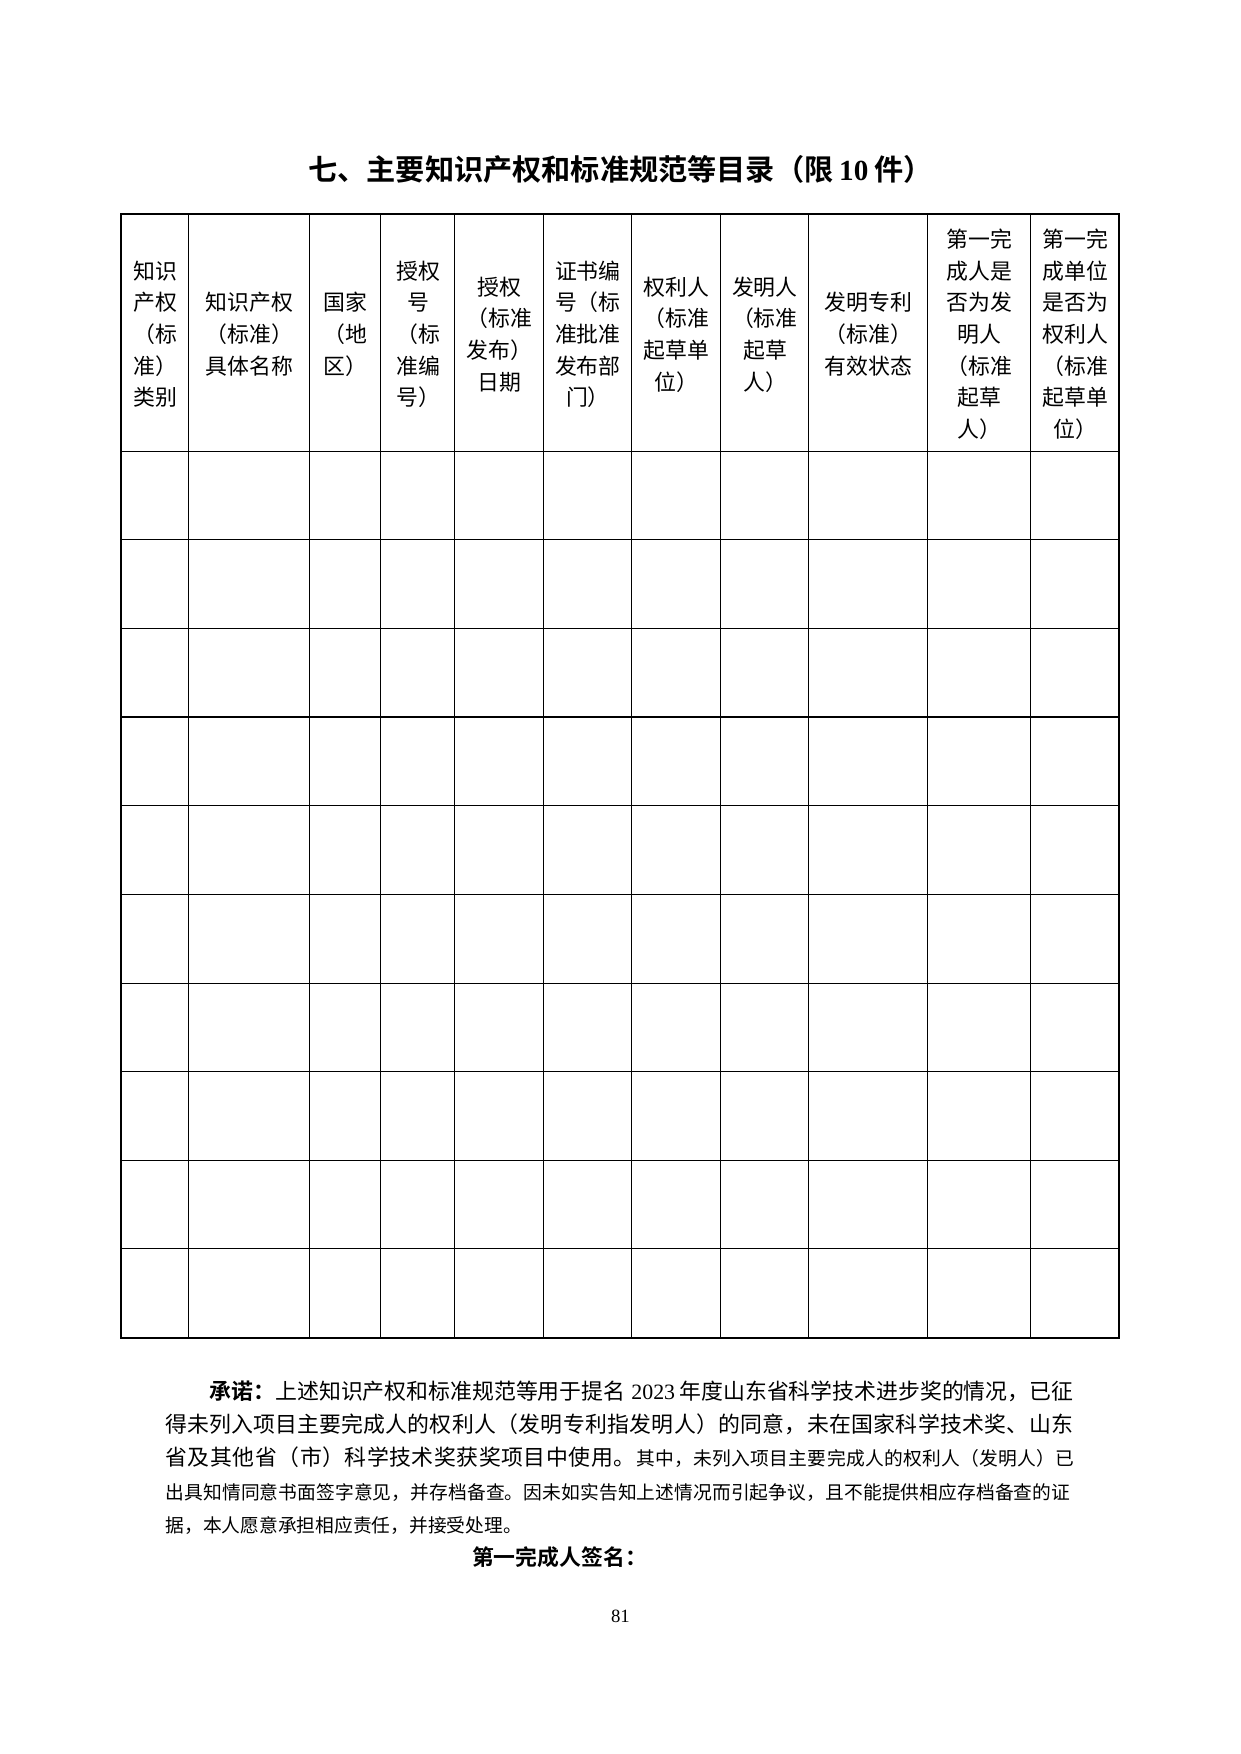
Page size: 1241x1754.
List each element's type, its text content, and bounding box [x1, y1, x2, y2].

table_cell [455, 540, 543, 628]
table_cell [455, 452, 543, 539]
table_header 知识产权（标准）具体名称 [189, 215, 309, 451]
table_header 第一完成单位是否为权利人（标准起草单位） [1031, 215, 1118, 451]
table_cell [122, 452, 188, 539]
table_cell [189, 1249, 309, 1337]
table_cell [721, 1249, 808, 1337]
table_cell [928, 1072, 1030, 1160]
table_cell [1031, 806, 1118, 894]
table_cell [721, 895, 808, 982]
table_cell [381, 629, 454, 716]
table_cell [310, 1161, 380, 1248]
table_cell [809, 806, 927, 894]
table_cell [1031, 452, 1118, 539]
table_header 证书编号（标准批准发布部门） [544, 215, 631, 451]
table_cell [189, 629, 309, 716]
table_cell [544, 1161, 631, 1248]
table_cell [809, 1072, 927, 1160]
table_cell [381, 452, 454, 539]
table_header 授权（标准发布）日期 [455, 215, 543, 451]
table_cell [544, 540, 631, 628]
table_cell [381, 1161, 454, 1248]
table_cell [189, 540, 309, 628]
table_cell [310, 718, 380, 805]
text 第一完成人签名： [165, 1539, 1075, 1572]
table_cell [310, 540, 380, 628]
table_cell [632, 540, 720, 628]
table_cell [1031, 1072, 1118, 1160]
table_header 第一完成人是否为发明人（标准起草人） [928, 215, 1030, 451]
table_cell [928, 984, 1030, 1071]
table_cell [189, 806, 309, 894]
table_cell [381, 1249, 454, 1337]
table_cell [455, 1161, 543, 1248]
table_cell [189, 895, 309, 982]
table_cell [381, 718, 454, 805]
table_cell [1031, 718, 1118, 805]
table_header 知识产权（标准）类别 [122, 215, 188, 451]
table_cell [721, 984, 808, 1071]
table_cell [310, 895, 380, 982]
table_cell [122, 806, 188, 894]
table_cell [122, 629, 188, 716]
table_cell [455, 1072, 543, 1160]
table_cell [809, 984, 927, 1071]
table_cell [310, 806, 380, 894]
table_cell [1031, 895, 1118, 982]
table_cell [544, 718, 631, 805]
table_header 权利人（标准起草单位） [632, 215, 720, 451]
table_cell [1031, 984, 1118, 1071]
table_cell [455, 895, 543, 982]
table_cell [544, 1249, 631, 1337]
table_cell [928, 452, 1030, 539]
table_cell [310, 1072, 380, 1160]
table_cell [122, 1072, 188, 1160]
table_cell [809, 1249, 927, 1337]
table_cell [381, 540, 454, 628]
table_header 发明人（标准起草人） [721, 215, 808, 451]
table_cell [310, 452, 380, 539]
table_cell [544, 452, 631, 539]
text 承诺：上述知识产权和标准规范等用于提名2023年度山东省科学技术进步奖的情况，已征得未列入项目主要完成人的权利人（发明专利指发明人）的同意，未在国家科学技术奖、山东省及其他省（市）科学技术奖获奖项目中使用。其中，未列入项目主要完成人的权利人（发明人）已出具知情同意书面签字意见，并存档备查。因未如实告知上述情况而引起争议，且不能提供相应存档备查的证据，本人愿意承担相应责任，并接受处理。 [165, 1372, 1075, 1539]
table_header 授权号（标准编号） [381, 215, 454, 451]
table_cell [721, 629, 808, 716]
table_cell [809, 1161, 927, 1248]
table_cell [189, 452, 309, 539]
table_cell [189, 984, 309, 1071]
table_cell [1031, 629, 1118, 716]
table_cell [721, 452, 808, 539]
table_cell [809, 452, 927, 539]
table_cell [189, 1072, 309, 1160]
table_cell [455, 806, 543, 894]
table_cell [122, 984, 188, 1071]
table_cell [122, 718, 188, 805]
table_cell [809, 895, 927, 982]
table_cell [632, 1161, 720, 1248]
table_cell [455, 629, 543, 716]
table_cell [544, 895, 631, 982]
table_cell [310, 984, 380, 1071]
table_cell [721, 540, 808, 628]
table_cell [721, 718, 808, 805]
table_cell [928, 629, 1030, 716]
table_cell [632, 806, 720, 894]
table_cell [928, 806, 1030, 894]
table_cell [381, 895, 454, 982]
table_cell [381, 984, 454, 1071]
table_cell [381, 806, 454, 894]
table_cell [928, 895, 1030, 982]
table_cell [189, 718, 309, 805]
table_cell [1031, 1249, 1118, 1337]
table_cell [632, 895, 720, 982]
table_header 国家 （地区） [310, 215, 380, 451]
table_header 发明专利（标准）有效状态 [809, 215, 927, 451]
table_cell [632, 984, 720, 1071]
table_cell [809, 718, 927, 805]
table_cell [455, 718, 543, 805]
table_cell [544, 984, 631, 1071]
table_cell [122, 1249, 188, 1337]
table_cell [122, 1161, 188, 1248]
table_cell [455, 1249, 543, 1337]
table_cell [122, 895, 188, 982]
table_cell [632, 1072, 720, 1160]
table_cell [928, 540, 1030, 628]
table_cell [544, 629, 631, 716]
table_cell [809, 540, 927, 628]
table_cell [381, 1072, 454, 1160]
table_cell [928, 1249, 1030, 1337]
table_cell [721, 806, 808, 894]
table_cell [310, 629, 380, 716]
table_cell [1031, 540, 1118, 628]
text 七、主要知识产权和标准规范等目录（限10件） [165, 148, 1075, 188]
table_cell [721, 1161, 808, 1248]
table_cell [1031, 1161, 1118, 1248]
table_cell [632, 1249, 720, 1337]
table_cell [809, 629, 927, 716]
table_cell [928, 718, 1030, 805]
table_cell [310, 1249, 380, 1337]
table_cell [455, 984, 543, 1071]
table_cell [721, 1072, 808, 1160]
table_cell [544, 1072, 631, 1160]
table_cell [632, 452, 720, 539]
table_cell [928, 1161, 1030, 1248]
table_cell [122, 540, 188, 628]
table_cell [632, 718, 720, 805]
table_cell [632, 629, 720, 716]
table_cell [189, 1161, 309, 1248]
table_cell [544, 806, 631, 894]
